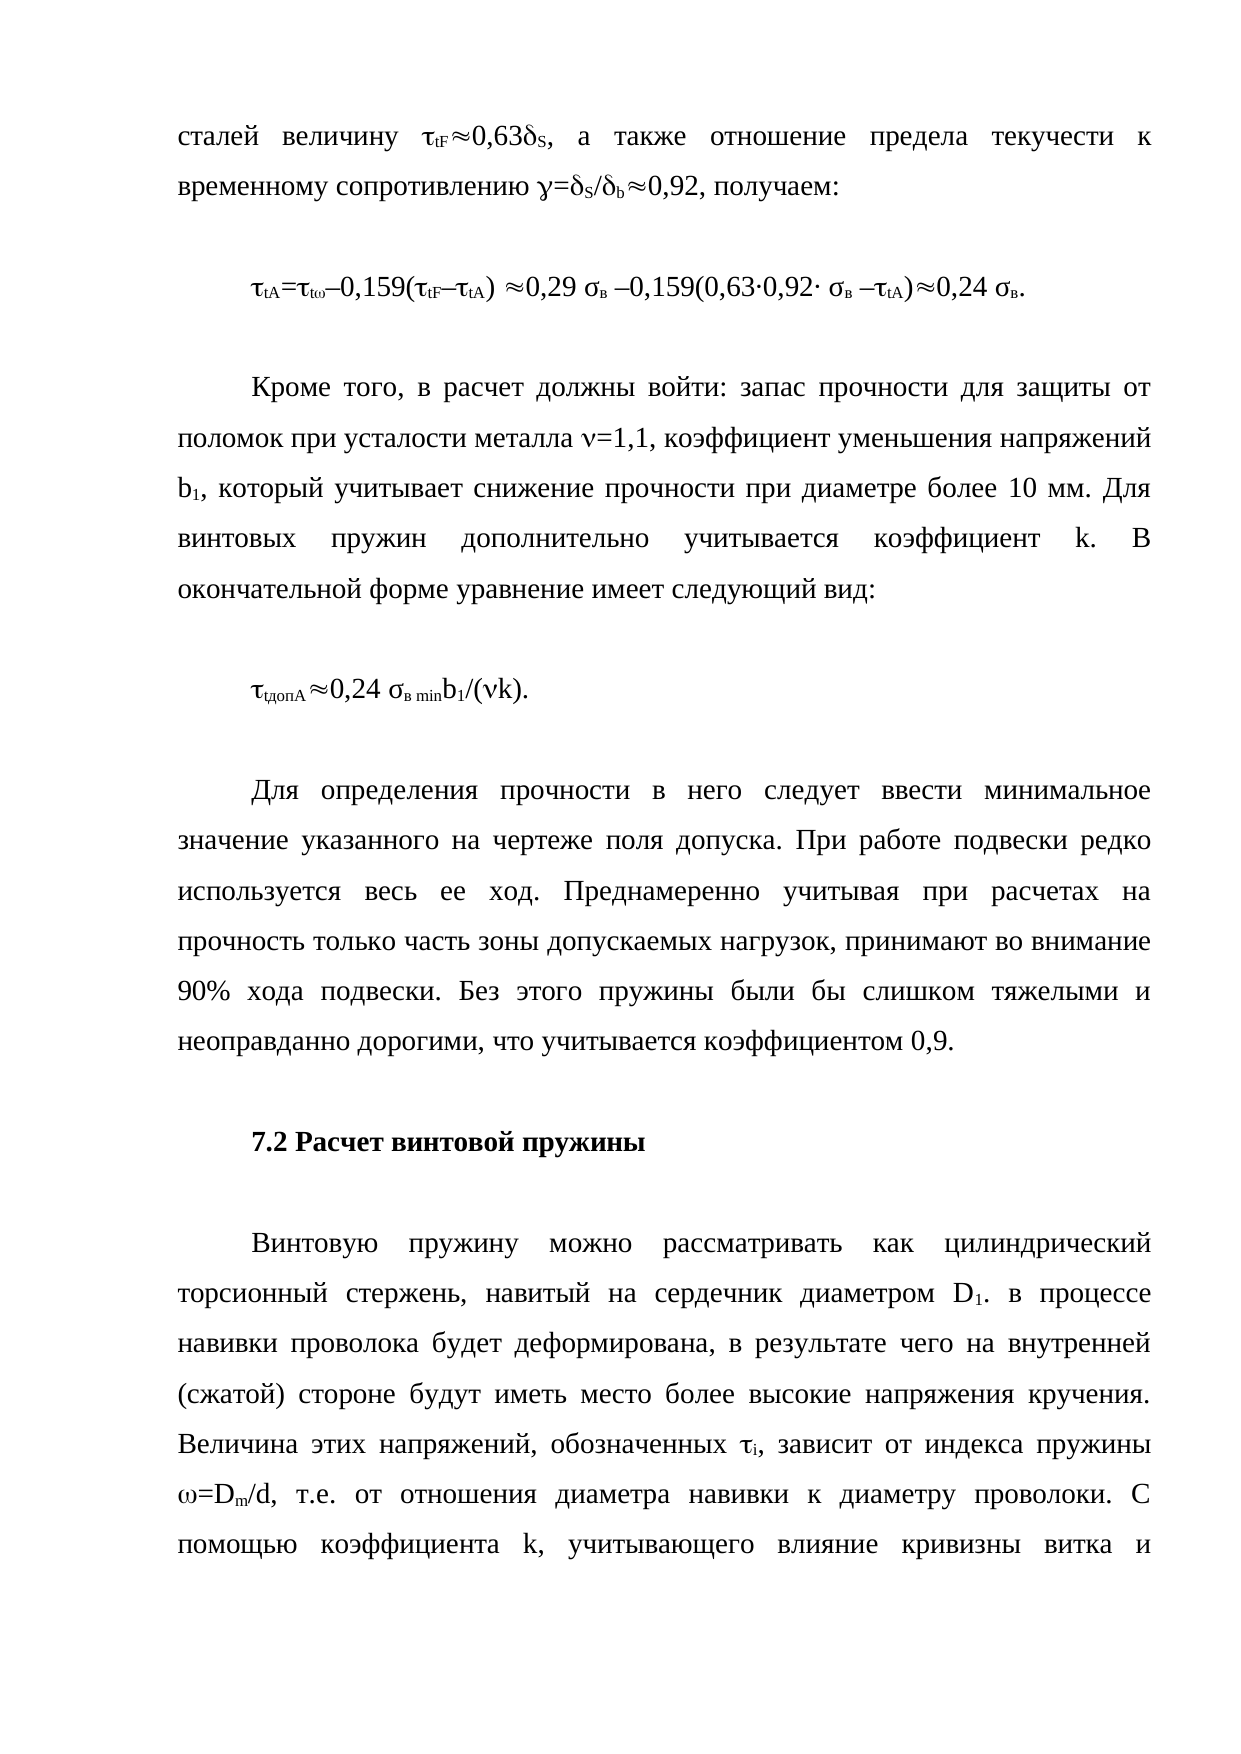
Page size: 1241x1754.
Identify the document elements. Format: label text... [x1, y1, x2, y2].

text Кроме того, в расчет должны войти: запас прочности для защиты от поломок при усталости металла =1,1, коэффициент уменьшения напряжений b1, который учитывает снижение прочности при диаметре более 10 мм. Для винтовых пружин дополнительно учитывается коэффициент k. В окончательной форме уравнение имеет следующий вид: [177, 370, 1152, 604]
text tA=t–0,159(tF–tA) 0,29 σв –0,159(0,63∙0,92∙ σв –tA)0,24 σв. [177, 269, 1152, 303]
text 7.2 Расчет винтовой пружины [177, 1124, 1152, 1158]
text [177, 118, 1152, 202]
text tдопА0,24 σв minb1/(k). [177, 672, 1152, 705]
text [177, 1225, 1152, 1560]
text Для определения прочности в него следует ввести минимальное значение указанного на чертеже поля допуска. При работе подвески редко используется весь ее ход. Преднамеренно учитывая при расчетах на прочность только часть зоны допускаемых нагрузок, принимают во внимание 90% хода подвески. Без этого пружины были бы слишком тяжелыми и неоправданно дорогими, что учитывается коэффициентом 0,9. [177, 772, 1152, 1057]
